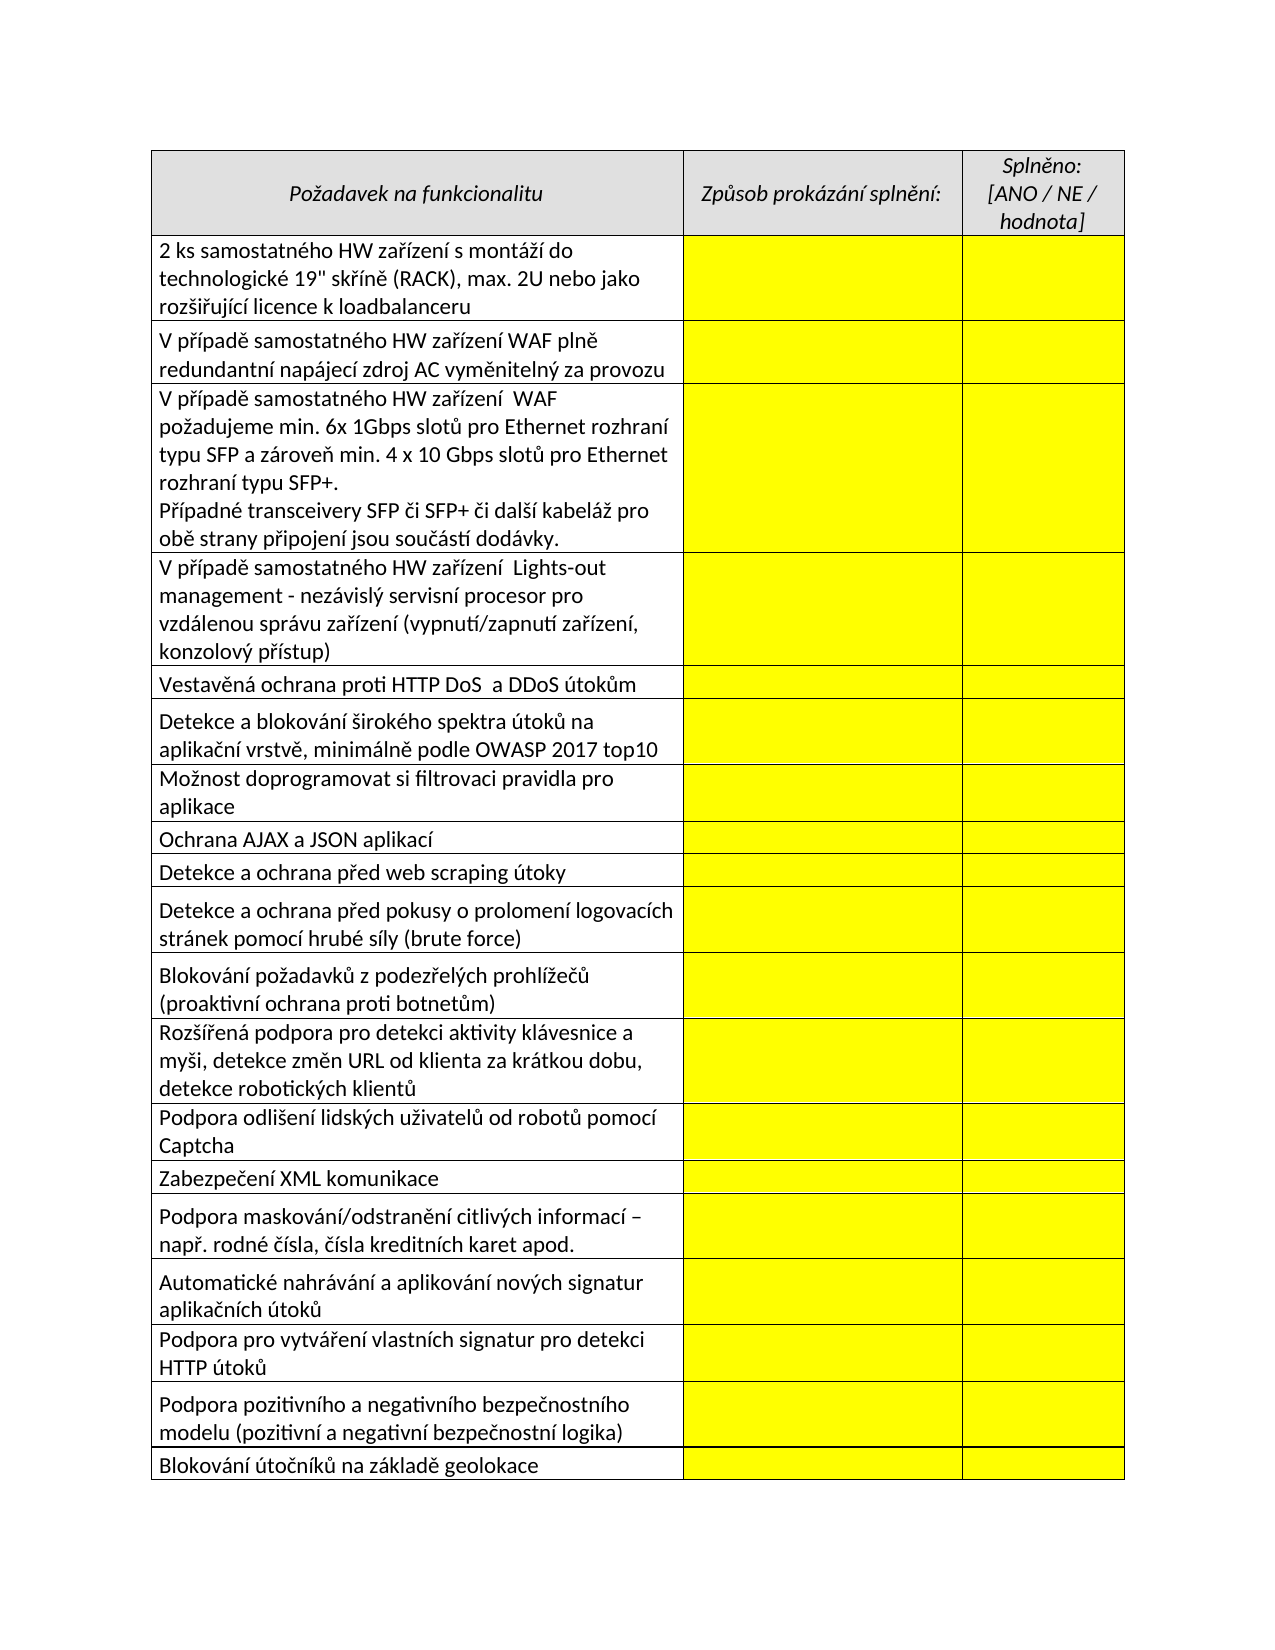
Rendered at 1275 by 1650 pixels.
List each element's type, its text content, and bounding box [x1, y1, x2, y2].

table_cell Detekce a ochrana před web scraping útoky [152, 854, 683, 886]
table_cell V případě samostatného HW zařízení Lights-out management - nezávislý servisní procesor pro vzdálenou správu zařízení (vypnutí/zapnutí zařízení, konzolový přístup) [152, 553, 683, 665]
table_cell [963, 1259, 1124, 1324]
table_cell Podpora pro vytváření vlastních signatur pro detekci HTTP útoků [152, 1325, 683, 1381]
table_cell Vestavěná ochrana proti HTTP DoS a DDoS útokům [152, 666, 683, 698]
table_cell [963, 666, 1124, 698]
table_cell Podpora maskování/odstranění citlivých informací – např. rodné čísla, čísla kreditních karet apod. [152, 1194, 683, 1258]
table_cell [684, 699, 962, 763]
table_cell Ochrana AJAX a JSON aplikací [152, 822, 683, 853]
table_cell Rozšířená podpora pro detekci aktivity klávesnice a myši, detekce změn URL od klienta za krátkou dobu, detekce robotických klientů [152, 1019, 683, 1102]
table_cell [963, 699, 1124, 763]
table_cell Možnost doprogramovat si filtrovaci pravidla pro aplikace [152, 765, 683, 821]
table_cell [963, 887, 1124, 952]
table_cell [963, 1448, 1124, 1479]
table_cell [684, 1259, 962, 1324]
table_cell Podpora pozitivního a negativního bezpečnostního modelu (pozitivní a negativní bezpečnostní logika) [152, 1382, 683, 1446]
table_cell 2 ks samostatného HW zařízení s montáží do technologické 19" skříně (RACK), max. 2U nebo jako rozšiřující licence k loadbalanceru [152, 236, 683, 320]
table_cell [684, 765, 962, 821]
table_cell [684, 666, 962, 698]
table_cell [963, 765, 1124, 821]
table_cell Blokování požadavků z podezřelých prohlížečů (proaktivní ochrana proti botnetům) [152, 953, 683, 1017]
table_header Požadavek na funkcionalitu [152, 151, 683, 235]
table_cell Zabezpečení XML komunikace [152, 1161, 683, 1192]
table_cell [684, 553, 962, 665]
table_header Splněno: [ANO / NE / hodnota] [963, 151, 1124, 235]
table_cell [963, 953, 1124, 1017]
table_cell [684, 1019, 962, 1102]
table_cell [963, 384, 1124, 552]
table_cell [963, 1194, 1124, 1258]
table_cell Blokování útočníků na základě geolokace [152, 1448, 683, 1479]
table_cell [684, 1325, 962, 1381]
table_cell [963, 1019, 1124, 1102]
table_cell [963, 822, 1124, 853]
table_cell [684, 384, 962, 552]
table_cell Automatické nahrávání a aplikování nových signatur aplikačních útoků [152, 1259, 683, 1324]
table_cell [684, 1194, 962, 1258]
table_cell [684, 1104, 962, 1159]
table_cell [963, 1104, 1124, 1159]
table_cell [963, 854, 1124, 886]
table_cell V případě samostatného HW zařízení WAF plně redundantní napájecí zdroj AC vyměnitelný za provozu [152, 321, 683, 383]
table_cell [684, 953, 962, 1017]
table_cell [963, 321, 1124, 383]
table_cell Detekce a blokování širokého spektra útoků na aplikační vrstvě, minimálně podle OWASP 2017 top10 [152, 699, 683, 763]
table_cell [684, 854, 962, 886]
table_cell [963, 553, 1124, 665]
table_cell [684, 1448, 962, 1479]
table_cell Detekce a ochrana před pokusy o prolomení logovacích stránek pomocí hrubé síly (brute force) [152, 887, 683, 952]
table_cell [963, 236, 1124, 320]
table_header Způsob prokázání splnění: [684, 151, 962, 235]
table_cell [684, 321, 962, 383]
table_cell [684, 1161, 962, 1192]
table_cell [684, 1382, 962, 1446]
table_cell [684, 236, 962, 320]
table_cell [684, 822, 962, 853]
table_cell V případě samostatného HW zařízení WAF požadujeme min. 6x 1Gbps slotů pro Ethernet rozhraní typu SFP a zároveň min. 4 x 10 Gbps slotů pro Ethernet rozhraní typu SFP+. Případné transceivery SFP či SFP+ či další kabeláž pro obě strany připojení jsou součástí dodávky. [152, 384, 683, 552]
table_cell [963, 1382, 1124, 1446]
table_cell [963, 1325, 1124, 1381]
table_cell Podpora odlišení lidských uživatelů od robotů pomocí Captcha [152, 1104, 683, 1159]
table_cell [684, 887, 962, 952]
table_cell [963, 1161, 1124, 1192]
